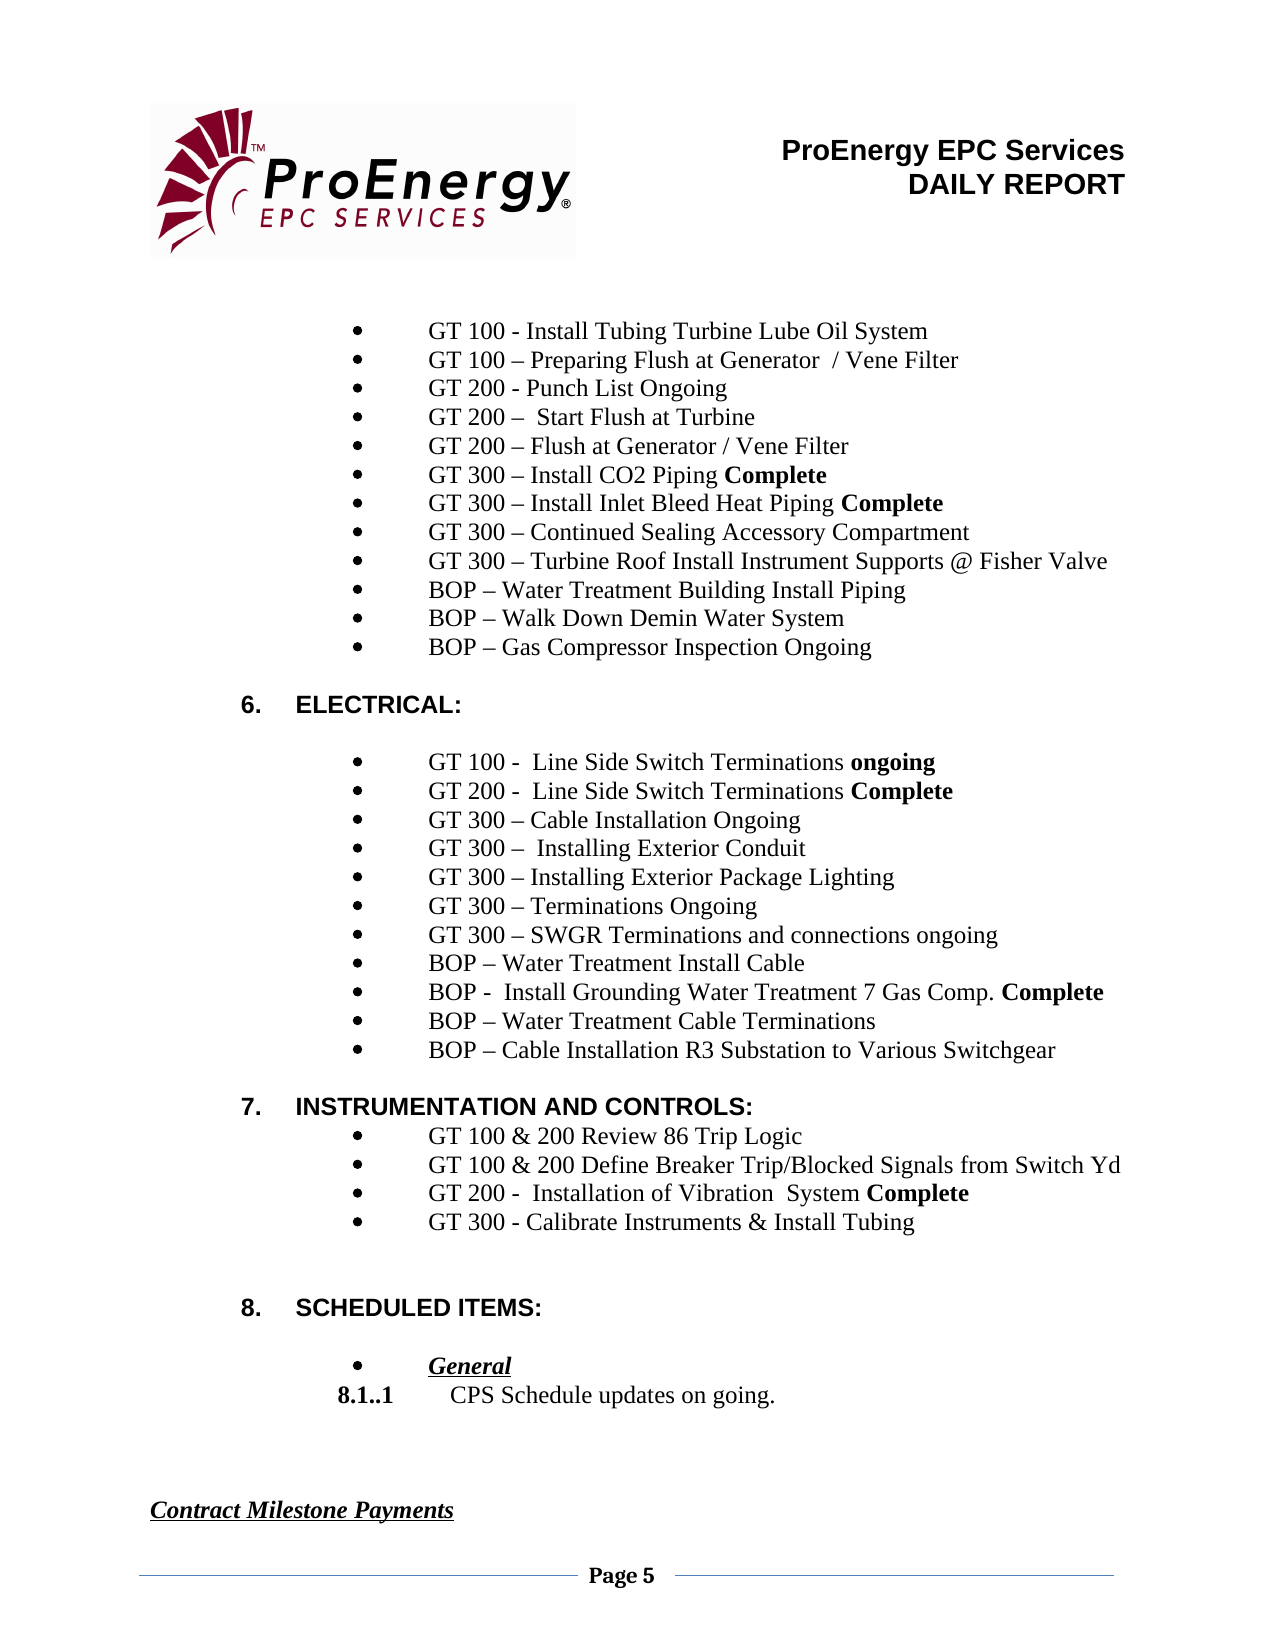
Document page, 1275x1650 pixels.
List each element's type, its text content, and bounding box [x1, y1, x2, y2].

list INSTRUMENTATION AND CONTROLS: [241, 1092, 1125, 1121]
list GT 200 – Flush at Generator / Vene Filter [353, 431, 1125, 460]
list GT 200 – Start Flush at Turbine [353, 402, 1125, 431]
list GT 300 - Calibrate Instruments & Install Tubing [353, 1207, 1125, 1236]
list GT 300 – Install Inlet Bleed Heat Piping Complete [353, 488, 1125, 517]
list GT 300 – Terminations Ongoing [353, 891, 1125, 920]
list GT 300 – Cable Installation Ongoing [353, 805, 1125, 833]
list General [353, 1351, 1125, 1380]
list GT 100 - Install Tubing Turbine Lube Oil System [353, 316, 1125, 345]
list GT 300 – Installing Exterior Package Lighting [353, 862, 1125, 891]
list GT 300 – Installing Exterior Conduit [353, 833, 1125, 862]
text Contract Milestone Payments [150, 1495, 1125, 1523]
list GT 100 & 200 Define Breaker Trip/Blocked Signals from Switch Yd [353, 1150, 1125, 1178]
picture [150, 103, 577, 259]
list GT 100 – Preparing Flush at Generator / Vene Filter [353, 345, 1125, 373]
list BOP – Water Treatment Install Cable [353, 948, 1125, 977]
list BOP – Gas Compressor Inspection Ongoing [353, 632, 1125, 661]
list GT 300 – Continued Sealing Accessory Compartment [353, 517, 1125, 546]
list GT 100 - Line Side Switch Terminations ongoing [353, 747, 1125, 776]
list GT 200 - Installation of Vibration System Complete [353, 1178, 1125, 1207]
list GT 200 - Punch List Ongoing [353, 373, 1125, 402]
list GT 300 – Install CO2 Piping Complete [353, 460, 1125, 488]
list BOP – Water Treatment Building Install Piping [353, 575, 1125, 603]
list BOP - Install Grounding Water Treatment 7 Gas Comp. Complete [353, 977, 1125, 1006]
list GT 200 - Line Side Switch Terminations Complete [353, 776, 1125, 805]
list GT 300 – SWGR Terminations and connections ongoing [353, 920, 1125, 948]
list ELECTRICAL: [241, 690, 1125, 718]
list CPS Schedule updates on going. [337, 1380, 1125, 1408]
list SCHEDULED ITEMS: [241, 1293, 1125, 1322]
list BOP – Cable Installation R3 Substation to Various Switchgear [353, 1035, 1125, 1063]
list GT 300 – Turbine Roof Install Instrument Supports @ Fisher Valve [353, 546, 1125, 575]
list BOP – Walk Down Demin Water System [353, 603, 1125, 632]
list BOP – Water Treatment Cable Terminations [353, 1006, 1125, 1035]
list GT 100 & 200 Review 86 Trip Logic [353, 1121, 1125, 1150]
